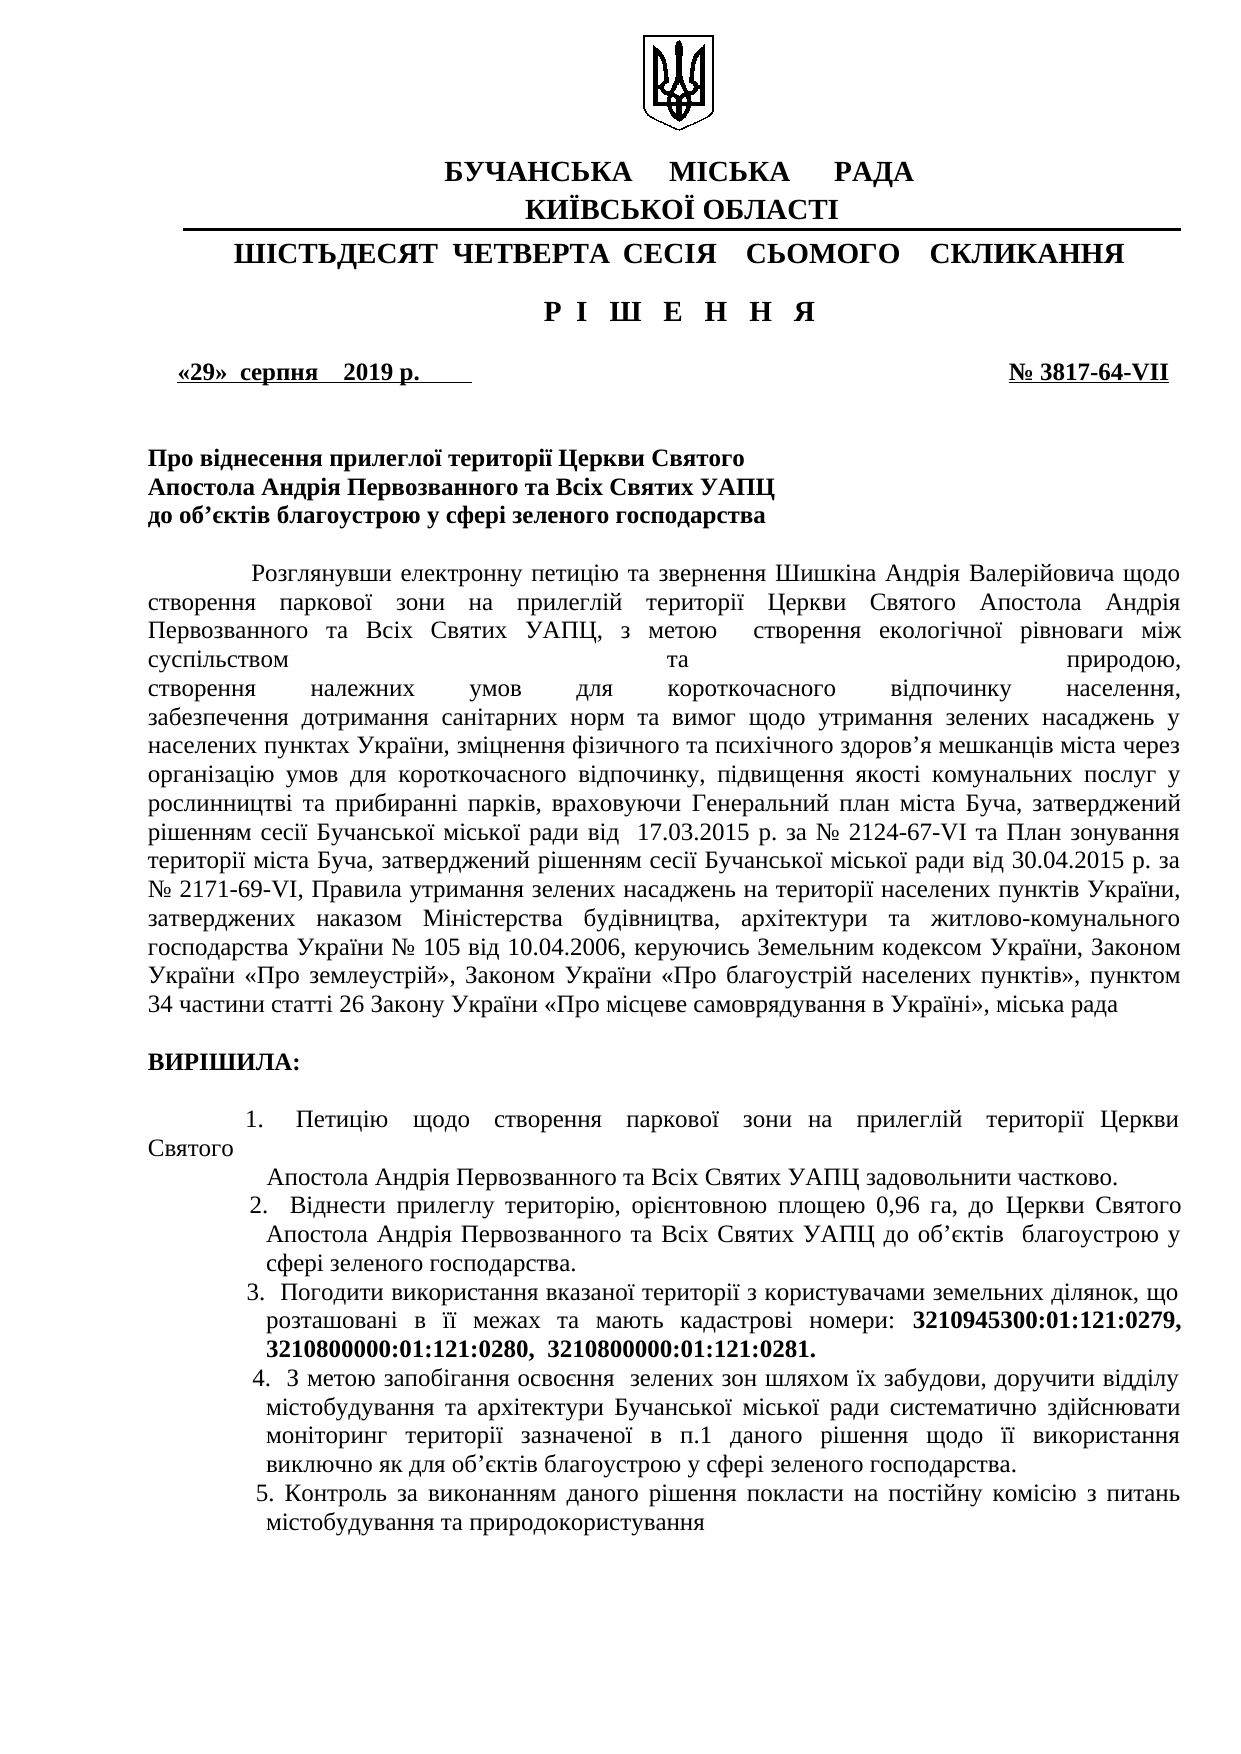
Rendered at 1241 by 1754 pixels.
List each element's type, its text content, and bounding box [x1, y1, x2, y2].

text ШІСТЬДЕСЯТ ЧЕТВЕРТА СЕСІЯ СЬОМОГО СКЛИКАННЯ [177, 236, 1181, 269]
text 1. Петицію щодо створення паркової зони на прилеглій території Церкви Святого [148, 1104, 1181, 1162]
list Розглянувши електронну петицію та звернення Шишкіна Андрія Валерійовича щодо створення паркової зони на прилеглій території Церкви Святого Апостола Андрія Первозванного та Всіх Святих УАПЦ, з метою створення екологічної рівноваги між суспільством та природою, створення належних умов для короткочасного відпочинку населення, забезпечення дотримання санітарних норм та вимог щодо утримання зелених насаджень у населених пунктах України, зміцнення фізичного та психічного здоров’я мешканців міста через організацію умов для короткочасного відпочинку, підвищення якості комунальних послуг у рослинництві та прибиранні парків, враховуючи Генеральний план міста Буча, затверджений рішенням сесії Бучанської міської ради від 17.03.2015 р. за № 2124-67-VI та План зонування території міста Буча, затверджений рішенням сесії Бучанської міської ради від 30.04.2015 р. за № 2171-69-VI, Правила утримання зелених насаджень на території населених пунктів України, затверджених наказом Міністерства будівництва, архітектури та житлово-комунального господарства України № 105 від 10.04.2006, керуючись Земельним кодексом України, Законом України «Про землеустрій», Законом України «Про благоустрій населених пунктів», пунктом 34 частини статті 26 Закону України «Про місцеве самоврядування в Україні», міська рада [148, 558, 1181, 644]
text КИЇВСЬКОЇ ОБЛАСТІ [183, 192, 1181, 228]
text Апостола Андрія Первозванного та Всіх Святих УАПЦ [148, 472, 1181, 501]
text 4. З метою запобігання освоєння зелених зон шляхом їх забудови, доручити відділу містобудування та архітектури Бучанської міської ради систематично здійснювати моніторинг території зазначеної в п.1 даного рішення щодо її використання виключно як для обʼєктів благоустрою у сфері зеленого господарства. [104, 1363, 1181, 1478]
text БУЧАНСЬКА МІСЬКА РАДА [177, 154, 1181, 187]
list Розглянувши електронну петицію та звернення Шишкіна Андрія Валерійовича щодо створення паркової зони на прилеглій території Церкви Святого Апостола Андрія Первозванного та Всіх Святих УАПЦ, з метою створення екологічної рівноваги між суспільством та природою, створення належних умов для короткочасного відпочинку населення, забезпечення дотримання санітарних норм та вимог щодо утримання зелених насаджень у населених пунктах України, зміцнення фізичного та психічного здоров’я мешканців міста через організацію умов для короткочасного відпочинку, підвищення якості комунальних послуг у рослинництві та прибиранні парків, враховуючи Генеральний план міста Буча, затверджений рішенням сесії Бучанської міської ради від 17.03.2015 р. за № 2124-67-VI та План зонування території міста Буча, затверджений рішенням сесії Бучанської міської ради від 30.04.2015 р. за № 2171-69-VI, Правила утримання зелених насаджень на території населених пунктів України, затверджених наказом Міністерства будівництва, архітектури та житлово-комунального господарства України № 105 від 10.04.2006, керуючись Земельним кодексом України, Законом України «Про землеустрій», Законом України «Про благоустрій населених пунктів», пунктом 34 частини статті 26 Закону України «Про місцеве самоврядування в Україні», міська рада [148, 932, 1181, 1018]
list Розглянувши електронну петицію та звернення Шишкіна Андрія Валерійовича щодо створення паркової зони на прилеглій території Церкви Святого Апостола Андрія Первозванного та Всіх Святих УАПЦ, з метою створення екологічної рівноваги між суспільством та природою, створення належних умов для короткочасного відпочинку населення, забезпечення дотримання санітарних норм та вимог щодо утримання зелених насаджень у населених пунктах України, зміцнення фізичного та психічного здоров’я мешканців міста через організацію умов для короткочасного відпочинку, підвищення якості комунальних послуг у рослинництві та прибиранні парків, враховуючи Генеральний план міста Буча, затверджений рішенням сесії Бучанської міської ради від 17.03.2015 р. за № 2124-67-VI та План зонування території міста Буча, затверджений рішенням сесії Бучанської міської ради від 30.04.2015 р. за № 2171-69-VI, Правила утримання зелених насаджень на території населених пунктів України, затверджених наказом Міністерства будівництва, архітектури та житлово-комунального господарства України № 105 від 10.04.2006, керуючись Земельним кодексом України, Законом України «Про землеустрій», Законом України «Про благоустрій населених пунктів», пунктом 34 частини статті 26 Закону України «Про місцеве самоврядування в Україні», міська рада [148, 788, 1181, 903]
list «29» серпня 2019 р. № 3817-64-VII [177, 357, 1181, 386]
subtitle Р І Ш Е Н Н Я [177, 294, 1181, 328]
text 5. Контроль за виконанням даного рішення покласти на постійну комісію з питань містобудування та природокористування [185, 1478, 1181, 1536]
text до обʼєктів благоустрою у сфері зеленого господарства [148, 501, 1181, 529]
text ВИРІШИЛА: [148, 1047, 1181, 1076]
text 2. Віднести прилеглу територію, орієнтовною площею 0,96 га, до Церкви Святого Апостола Андрія Первозванного та Всіх Святих УАПЦ до обʼєктів благоустрою у сфері зеленого господарства. [185, 1191, 1181, 1277]
text Про віднесення прилеглої території Церкви Святого [148, 443, 1181, 472]
text 3. Погодити використання вказаної території з користувачами земельних ділянок, що розташовані в її межах та мають кадастрові номери: 3210945300:01:121:0279, 3210800000:01:121:0280, 3210800000:01:121:0281. [104, 1277, 1181, 1363]
text Апостола Андрія Первозванного та Всіх Святих УАПЦ задовольнити частково. [148, 1162, 1181, 1191]
